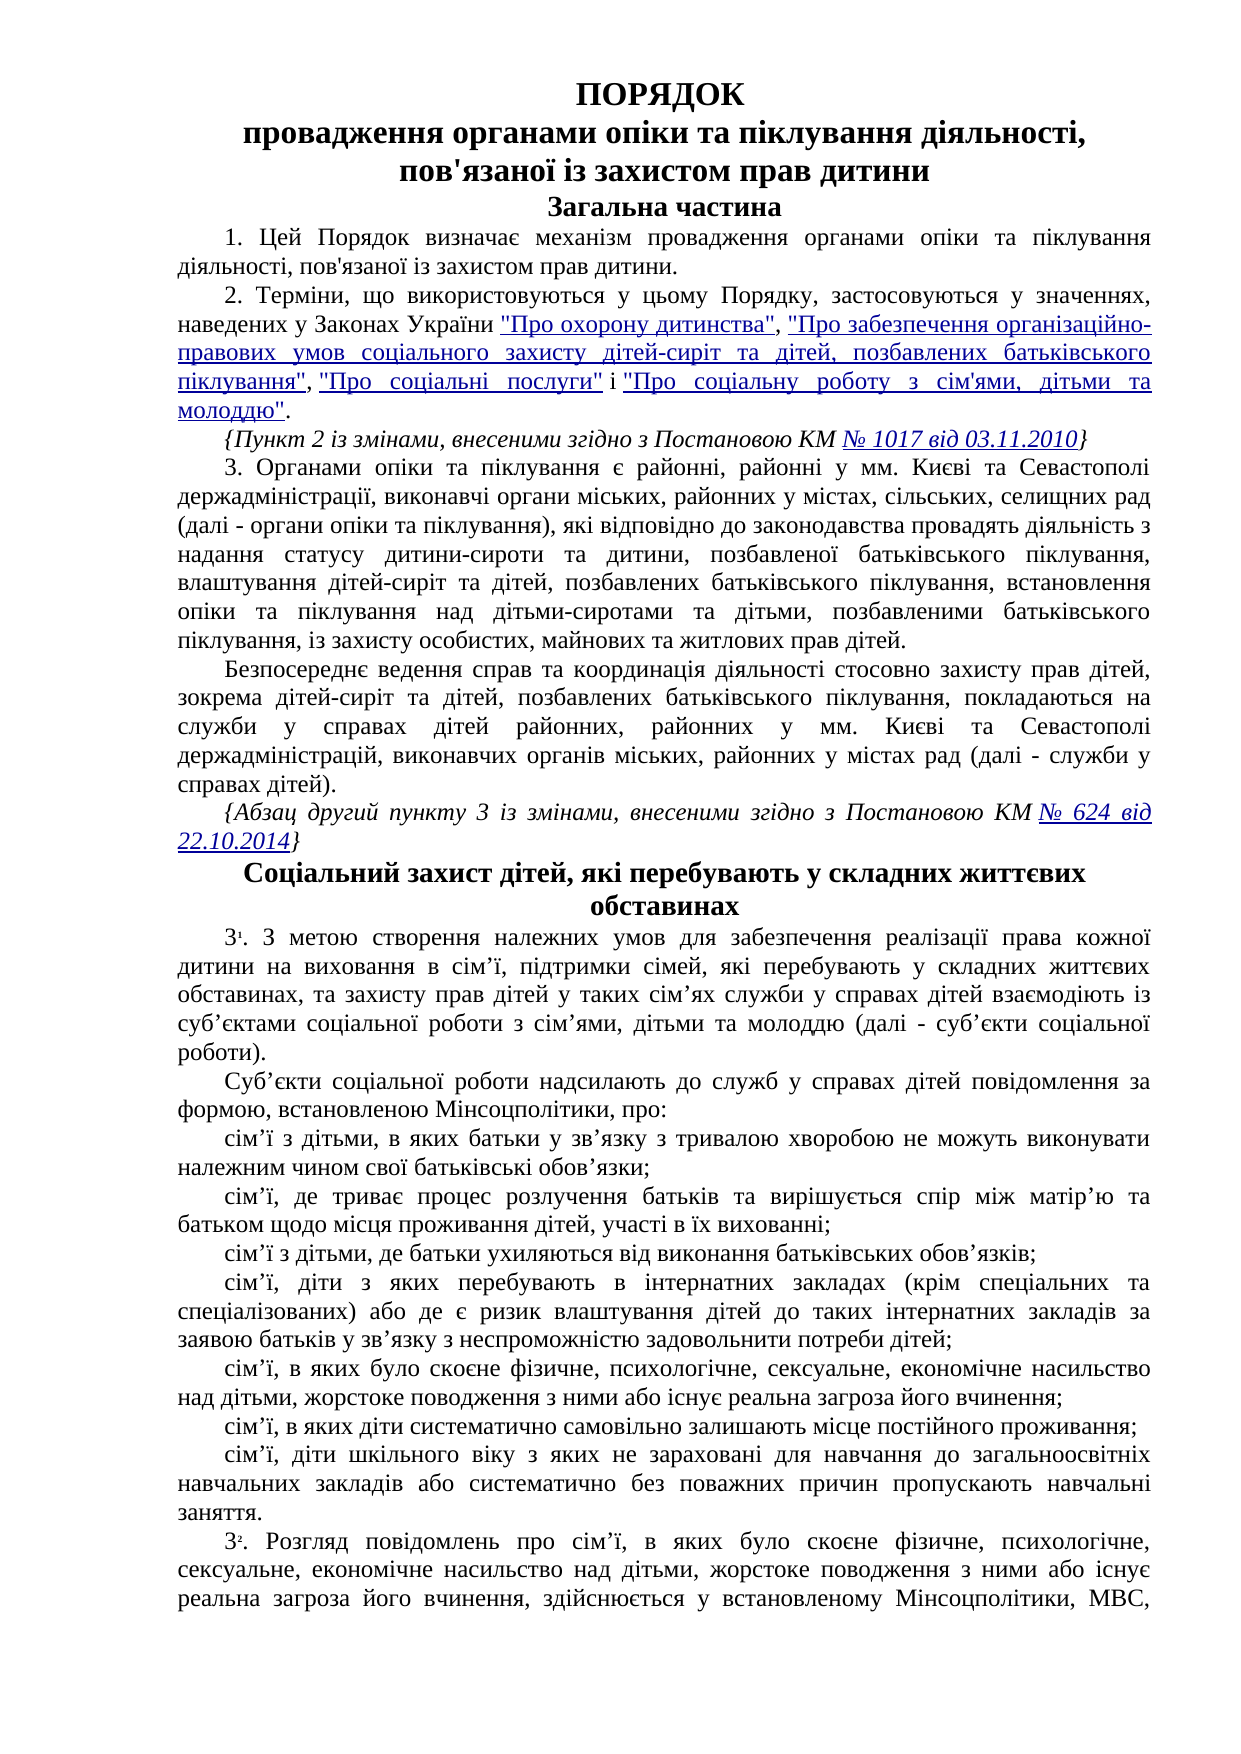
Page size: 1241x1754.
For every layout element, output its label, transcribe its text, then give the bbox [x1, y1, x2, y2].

text {Пункт 2 із змінами, внесеними згідно з Постановою КМ № 1017 від 03.11.2010} [177, 424, 1152, 452]
text сім’ї, де триває процес розлучення батьків та вирішується спір між матір’ю та батьком щодо місця проживання дітей, участі в їх вихованні; [177, 1181, 1152, 1238]
text Загальна частина [224, 189, 1105, 222]
text 3-1. З метою створення належних умов для забезпечення реалізації права кожної дитини на виховання в сім’ї, підтримки сімей, які перебувають у складних життєвих обставинах, та захисту прав дітей у таких сім’ях служби у справах дітей взаємодіють із суб’єктами соціальної роботи з сім’ями, дітьми та молоддю (далі - суб’єкти соціальної роботи). [177, 922, 1152, 1066]
text 3. Органами опіки та піклування є районні, районні у мм. Києві та Севастополі держадміністрації, виконавчі органи міських, районних у містах, сільських, селищних рад (далі - органи опіки та піклування), які відповідно до законодавства провадять діяльність з надання статусу дитини-сироти та дитини, позбавленої батьківського піклування, влаштування дітей-сиріт та дітей, позбавлених батьківського піклування, встановлення опіки та піклування над дітьми-сиротами та дітьми, позбавленими батьківського піклування, із захисту особистих, майнових та житлових прав дітей. [177, 452, 1152, 654]
text ПОРЯДОК провадження органами опіки та піклування діяльності, пов'язаної із захистом прав дитини [224, 74, 1105, 189]
text 1. Цей Порядок визначає механізм провадження органами опіки та піклування діяльності, пов'язаної із захистом прав дитини. [177, 222, 1152, 280]
text сім’ї з дітьми, в яких батьки у зв’язку з тривалою хворобою не можуть виконувати належним чином свої батьківські обов’язки; [177, 1123, 1152, 1181]
text Безпосереднє ведення справ та координація діяльності стосовно захисту прав дітей, зокрема дітей-сиріт та дітей, позбавлених батьківського піклування, покладаються на служби у справах дітей районних, районних у мм. Києві та Севастополі держадміністрацій, виконавчих органів міських, районних у містах рад (далі - служби у справах дітей). [177, 654, 1152, 797]
text 2. Терміни, що використовуються у цьому Порядку, застосовуються у значеннях, наведених у Законах України "Про охорону дитинства", "Про забезпечення організаційно-правових умов соціального захисту дітей-сиріт та дітей, позбавлених батьківського піклування", "Про соціальні послуги" і "Про соціальну роботу з сім'ями, дітьми та молоддю". [177, 363, 1152, 424]
text сім’ї, в яких було скоєне фізичне, психологічне, сексуальне, економічне насильство над дітьми, жорстоке поводження з ними або існує реальна загроза його вчинення; [177, 1353, 1152, 1411]
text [177, 1526, 1152, 1612]
text Соціальний захист дітей, які перебувають у складних життєвих обставинах [224, 855, 1105, 922]
text 2. Терміни, що використовуються у цьому Порядку, застосовуються у значеннях, наведених у Законах України "Про охорону дитинства", "Про забезпечення організаційно-правових умов соціального захисту дітей-сиріт та дітей, позбавлених батьківського піклування", "Про соціальні послуги" і "Про соціальну роботу з сім'ями, дітьми та молоддю". [177, 280, 1152, 362]
text сім’ї, діти шкільного віку з яких не зараховані для навчання до загальноосвітніх навчальних закладів або систематично без поважних причин пропускають навчальні заняття. [177, 1439, 1152, 1526]
text сім’ї, діти з яких перебувають в інтернатних закладах (крім спеціальних та спеціалізованих) або де є ризик влаштування дітей до таких інтернатних закладів за заявою батьків у зв’язку з неспроможністю задовольнити потреби дітей; [177, 1267, 1152, 1353]
text сім’ї, в яких діти систематично самовільно залишають місце постійного проживання; [177, 1411, 1152, 1439]
text {Абзац другий пункту 3 із змінами, внесеними згідно з Постановою КМ № 624 від 22.10.2014} [177, 797, 1152, 855]
text Суб’єкти соціальної роботи надсилають до служб у справах дітей повідомлення за формою, встановленою Мінсоцполітики, про: [177, 1066, 1152, 1123]
text сім’ї з дітьми, де батьки ухиляються від виконання батьківських обов’язків; [177, 1238, 1152, 1267]
